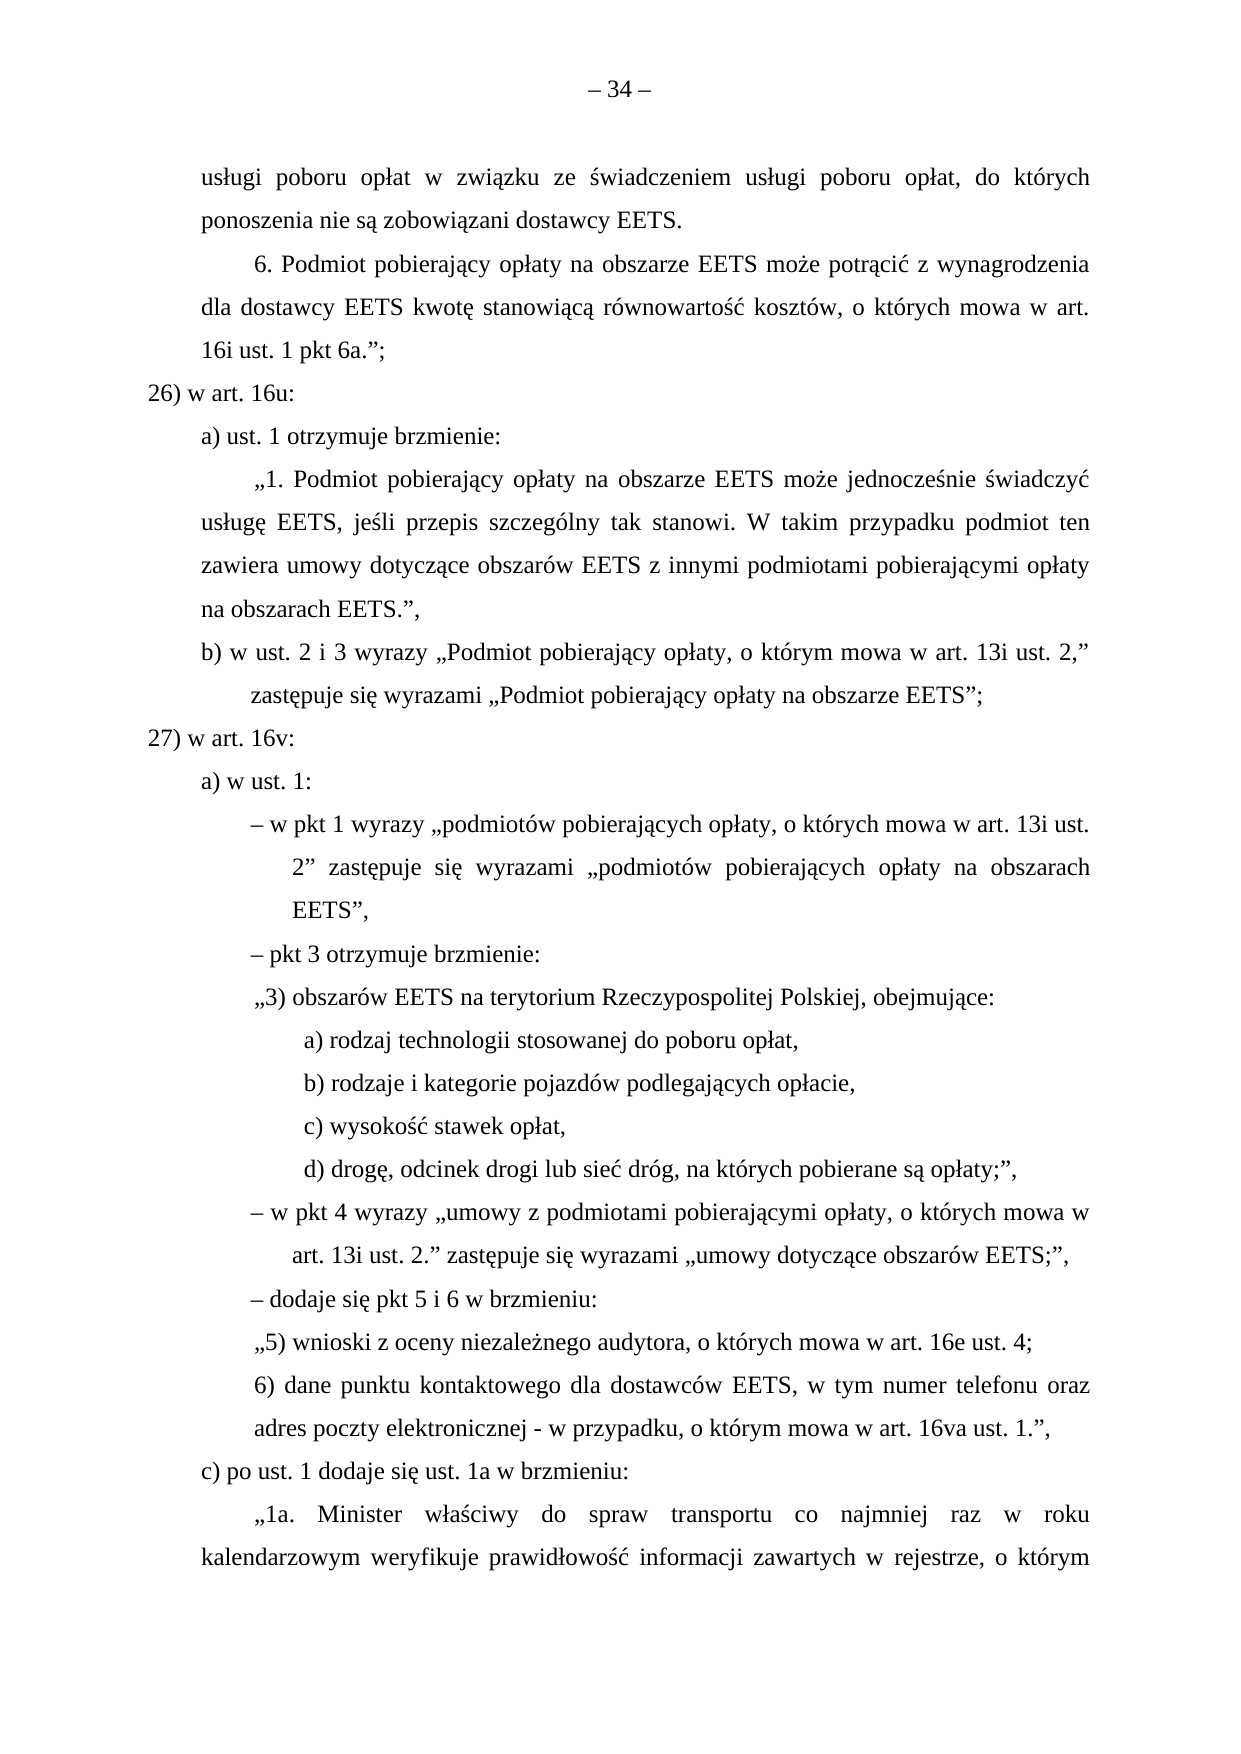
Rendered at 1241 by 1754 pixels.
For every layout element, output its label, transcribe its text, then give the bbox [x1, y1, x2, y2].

text c) po ust. 1 dodaje się ust. 1a w brzmieniu: [201, 1456, 1091, 1485]
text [201, 162, 1091, 234]
text – w pkt 1 wyrazy „podmiotów pobierających opłaty, o których mowa w art. 13i ust. 2” zastępuje się wyrazami „podmiotów pobierających opłaty na obszarach EETS”, [251, 809, 1091, 924]
text c) wysokość stawek opłat, [304, 1111, 1091, 1140]
text a) ust. 1 otrzymuje brzmienie: [201, 421, 1091, 450]
text a) rodzaj technologii stosowanej do poboru opłat, [304, 1025, 1091, 1054]
text b) w ust. 2 i 3 wyrazy „Podmiot pobierający opłaty, o którym mowa w art. 13i ust. 2,” zastępuje się wyrazami „Podmiot pobierający opłaty na obszarze EETS”; [201, 637, 1091, 709]
text b) rodzaje i kategorie pojazdów podlegających opłacie, [304, 1068, 1091, 1097]
text 26) w art. 16u: [148, 378, 1091, 407]
text – w pkt 4 wyrazy „umowy z podmiotami pobierającymi opłaty, o których mowa w art. 13i ust. 2.” zastępuje się wyrazami „umowy dotyczące obszarów EETS;”, [251, 1197, 1091, 1269]
text d) drogę, odcinek drogi lub sieć dróg, na których pobierane są opłaty;”, [304, 1154, 1091, 1183]
text 6) dane punktu kontaktowego dla dostawców EETS, w tym numer telefonu oraz adres poczty elektronicznej - w przypadku, o którym mowa w art. 16va ust. 1.”, [254, 1370, 1091, 1442]
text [201, 1499, 1091, 1571]
text „3) obszarów EETS na terytorium Rzeczypospolitej Polskiej, obejmujące: [254, 982, 1091, 1011]
text a) w ust. 1: [201, 766, 1091, 795]
text 27) w art. 16v: [148, 723, 1091, 752]
text – dodaje się pkt 5 i 6 w brzmieniu: [251, 1284, 1091, 1312]
text „5) wnioski z oceny niezależnego audytora, o których mowa w art. 16e ust. 4; [254, 1327, 1091, 1356]
text – pkt 3 otrzymuje brzmienie: [251, 939, 1091, 967]
text 6. Podmiot pobierający opłaty na obszarze EETS może potrącić z wynagrodzenia dla dostawcy EETS kwotę stanowiącą równowartość kosztów, o których mowa w art. 16i ust. 1 pkt 6a.”; [201, 249, 1091, 364]
text „1. Podmiot pobierający opłaty na obszarze EETS może jednocześnie świadczyć usługę EETS, jeśli przepis szczególny tak stanowi. W takim przypadku podmiot ten zawiera umowy dotyczące obszarów EETS z innymi podmiotami pobierającymi opłaty na obszarach EETS.”, [201, 464, 1091, 622]
